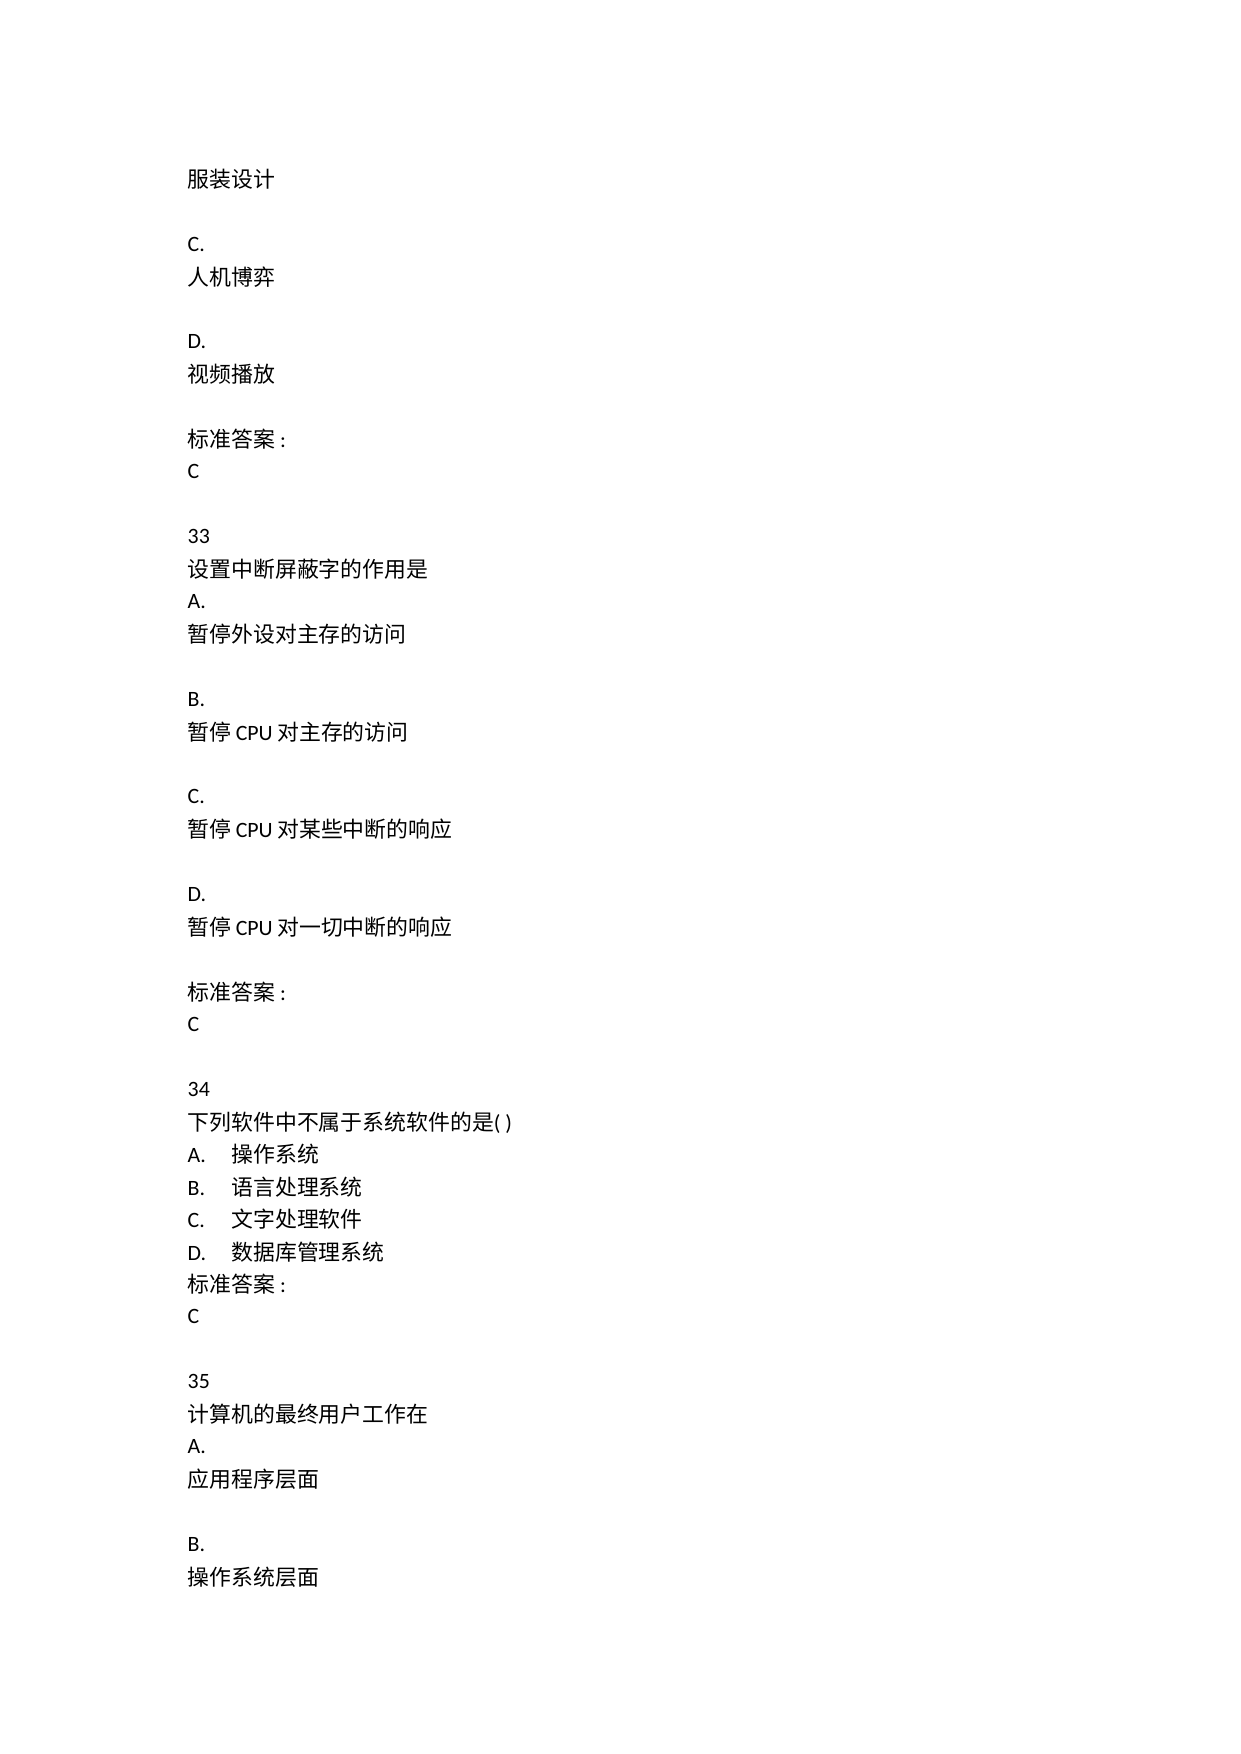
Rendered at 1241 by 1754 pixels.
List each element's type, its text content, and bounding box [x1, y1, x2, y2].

text C. [187, 227, 1053, 259]
text 计算机的最终用户工作在 [187, 1397, 1053, 1429]
text B. [187, 1527, 1053, 1559]
text D. [187, 877, 1053, 909]
text 暂停CPU对主存的访问 [187, 714, 1053, 747]
text 33 [187, 519, 1053, 552]
text A. [187, 584, 1053, 617]
text 标准答案 : [187, 422, 1053, 454]
text 标准答案 : [187, 1267, 1053, 1299]
text B. [187, 682, 1053, 714]
text 应用程序层面 [187, 1462, 1053, 1494]
text 暂停CPU对一切中断的响应 [187, 909, 1053, 942]
text 设置中断屏蔽字的作用是 [187, 552, 1053, 584]
text 35 [187, 1364, 1053, 1397]
text 暂停CPU对某些中断的响应 [187, 812, 1053, 844]
text A. 操作系统 [187, 1137, 1053, 1169]
text D. 数据库管理系统 [187, 1234, 1053, 1267]
text C. [187, 779, 1053, 812]
text A. [187, 1429, 1053, 1462]
text 操作系统层面 [187, 1559, 1053, 1592]
text 标准答案 : [187, 974, 1053, 1007]
text C [187, 1007, 1053, 1039]
text 34 [187, 1072, 1053, 1104]
text D. [187, 324, 1053, 357]
text 暂停外设对主存的访问 [187, 617, 1053, 649]
text 人机博弈 [187, 259, 1053, 292]
text C [187, 454, 1053, 487]
text 服装设计 [187, 162, 1053, 194]
text C [187, 1299, 1053, 1332]
text C. 文字处理软件 [187, 1202, 1053, 1234]
text 视频播放 [187, 357, 1053, 389]
text B. 语言处理系统 [187, 1169, 1053, 1202]
text 下列软件中不属于系统软件的是( ) [187, 1104, 1053, 1137]
